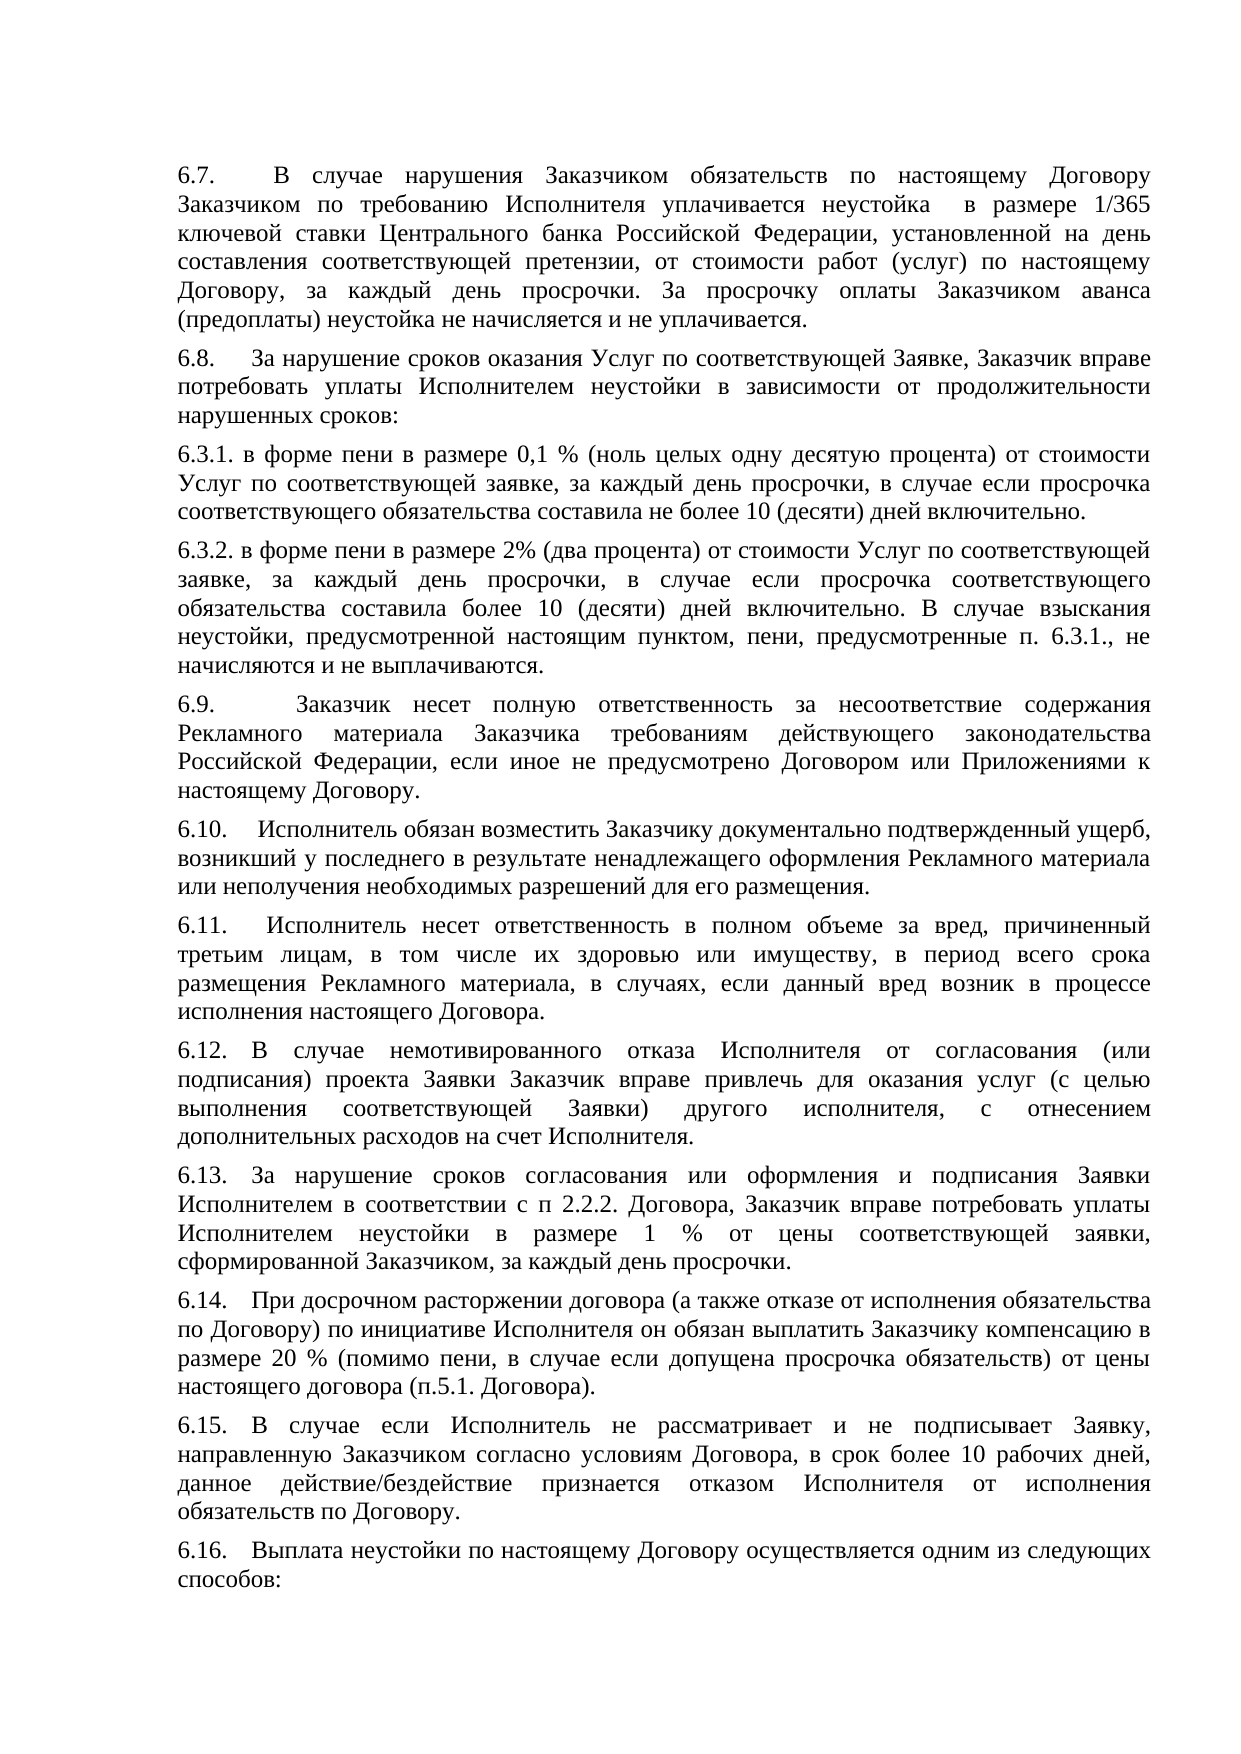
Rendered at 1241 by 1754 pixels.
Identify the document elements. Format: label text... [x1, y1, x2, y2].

list При досрочном расторжении договора (а также отказе от исполнения обязательства по Договору) по инициативе Исполнителя он обязан выплатить Заказчику компенсацию в размере 20 % (помимо пени, в случае если допущена просрочка обязательств) от цены настоящего договора (п.5.1. Договора). [177, 1285, 1152, 1400]
list В случае нарушения Заказчиком обязательств по настоящему Договору Заказчиком по требованию Исполнителя уплачивается неустойка в размере 1/365 ключевой ставки Центрального банка Российской Федерации, установленной на день составления соответствующей претензии, от стоимости работ (услуг) по настоящему Договору, за каждый день просрочки. За просрочку оплаты Заказчиком аванса (предоплаты) неустойка не начисляется и не уплачивается. [177, 160, 1152, 333]
list За нарушение сроков согласования или оформления и подписания Заявки Исполнителем в соответствии с п 2.2.2. Договора, Заказчик вправе потребовать уплаты Исполнителем неустойки в размере 1 % от цены соответствующей заявки, сформированной Заказчиком, за каждый день просрочки. [177, 1160, 1152, 1275]
list Исполнитель несет ответственность в полном объеме за вред, причиненный третьим лицам, в том числе их здоровью или имуществу, в период всего срока размещения Рекламного материала, в случаях, если данный вред возник в процессе исполнения настоящего Договора. [177, 910, 1152, 1025]
list В случае если Исполнитель не рассматривает и не подписывает Заявку, направленную Заказчиком согласно условиям Договора, в срок более 10 рабочих дней, данное действие/бездействие признается отказом Исполнителя от исполнения обязательств по Договору. [177, 1410, 1152, 1525]
list В случае немотивированного отказа Исполнителя от согласования (или подписания) проекта Заявки Заказчик вправе привлечь для оказания услуг (с целью выполнения соответствующей Заявки) другого исполнителя, с отнесением дополнительных расходов на счет Исполнителя. [177, 1035, 1152, 1150]
list Исполнитель обязан возместить Заказчику документально подтвержденный ущерб, возникший у последнего в результате ненадлежащего оформления Рекламного материала или неполучения необходимых разрешений для его размещения. [177, 814, 1152, 900]
text 6.3.2. в форме пени в размере 2% (два процента) от стоимости Услуг по соответствующей заявке, за каждый день просрочки, в случае если просрочка соответствующего обязательства составила более 10 (десяти) дней включительно. В случае взыскания неустойки, предусмотренной настоящим пунктом, пени, предусмотренные п. 6.3.1., не начисляются и не выплачиваются. [177, 535, 1152, 679]
text 6.3.1. в форме пени в размере 0,1 % (ноль целых одну десятую процента) от стоимости Услуг по соответствующей заявке, за каждый день просрочки, в случае если просрочка соответствующего обязательства составила не более 10 (десяти) дней включительно. [177, 439, 1152, 525]
list За нарушение сроков оказания Услуг по соответствующей Заявке, Заказчик вправе потребовать уплаты Исполнителем неустойки в зависимости от продолжительности нарушенных сроков: [177, 343, 1152, 429]
list Заказчик несет полную ответственность за несоответствие содержания Рекламного материала Заказчика требованиям действующего законодательства Российской Федерации, если иное не предусмотрено Договором или Приложениями к настоящему Договору. [177, 689, 1152, 804]
list Выплата неустойки по настоящему Договору осуществляется одним из следующих способов: [177, 1535, 1152, 1593]
